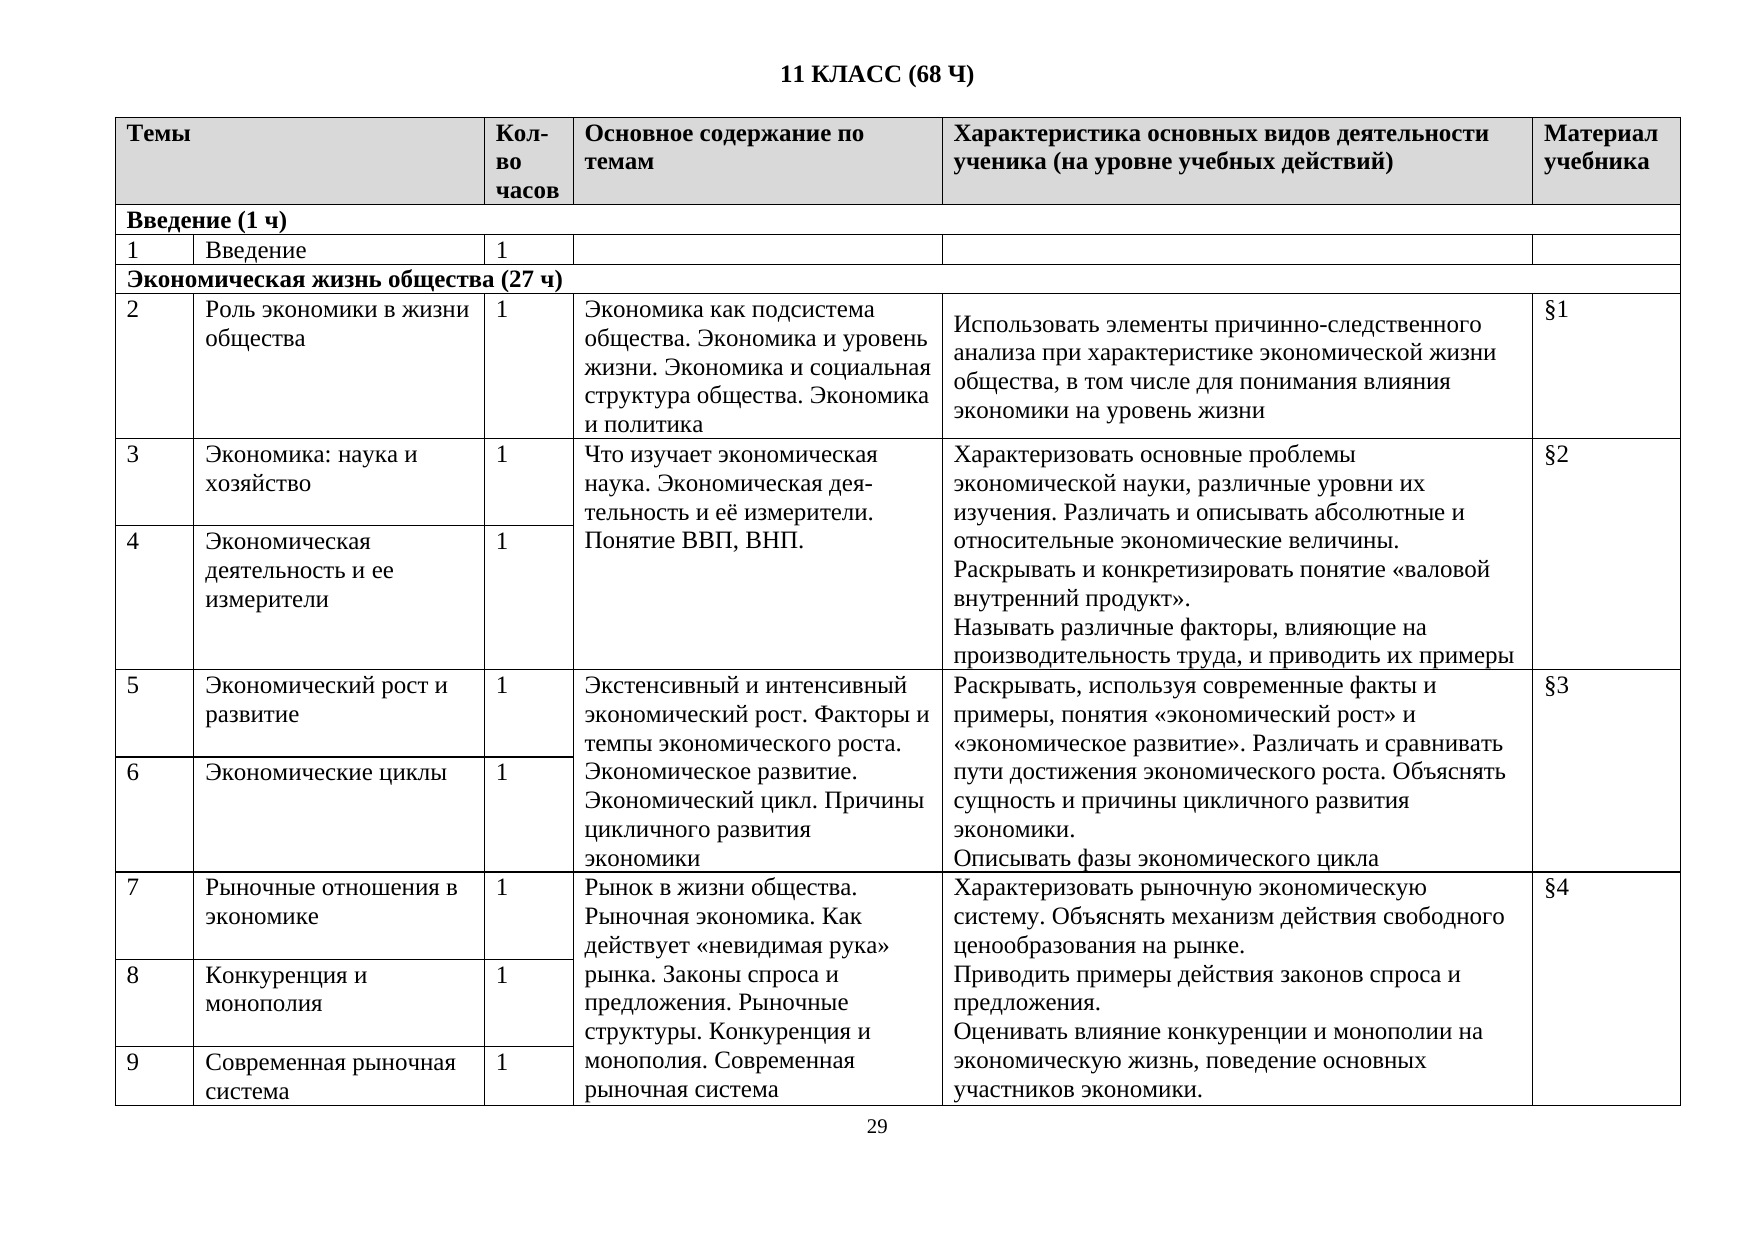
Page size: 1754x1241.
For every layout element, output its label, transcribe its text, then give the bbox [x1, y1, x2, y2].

table_cell 1 [485, 670, 573, 756]
table_cell 5 [116, 670, 193, 756]
table_cell §4 [1533, 873, 1680, 1104]
table_header Основное содержание по темам [574, 118, 942, 204]
table_cell [574, 235, 942, 263]
table_cell 1 [485, 758, 573, 871]
table_cell Характеризовать рыночную экономическую систему. Объяснять механизм действия свободного ценообразования на рынке. Приводить примеры действия законов спроса и предложения. Оценивать влияние конкуренции и монополии на экономическую жизнь, поведение основных участников экономики. Находить и извлекать социальную информацию о моделях, структуре, тенденциях развития современной рыночной экономики из адаптированных источников различного типа [943, 873, 1532, 1104]
table_cell Экономический рост и развитие [194, 670, 484, 756]
table_cell 4 [116, 526, 193, 669]
table_cell Роль экономики в жизни общества [194, 294, 484, 438]
table_cell Экономическая жизнь общества (27 ч) [116, 265, 1680, 293]
table_cell 7 [116, 873, 193, 959]
table_cell Экономические циклы [194, 758, 484, 871]
table_cell §1 [1533, 294, 1680, 438]
table_cell 1 [485, 439, 573, 525]
table_cell Раскрывать, используя современные факты и примеры, понятия «экономический рост» и «экономическое развитие». Различать и сравнивать пути достижения экономического роста. Объяснять сущность и причины цикличного развития экономики. Описывать фазы экономического цикла [943, 670, 1532, 871]
table_cell Введение (1 ч) [116, 205, 1680, 234]
table_cell 1 [485, 235, 573, 263]
table_cell §3 [1533, 670, 1680, 871]
table_cell [1533, 235, 1680, 263]
table_cell 1 [485, 1047, 573, 1104]
table_cell Введение [194, 235, 484, 263]
table_cell 1 [485, 873, 573, 959]
table_cell Экономика как подсистема общества. Экономика и уровень жизни. Экономика и социальная структура общества. Экономика и политика [574, 294, 942, 438]
table_cell Конкуренция и монополия [194, 960, 484, 1046]
text 11 класс (68 ч) [118, 59, 1636, 88]
table_cell 1 [485, 294, 573, 438]
table_cell Что изучает экономическая наука. Экономическая деятельность и её измерители. Понятие ВВП, ВНП. [574, 439, 942, 669]
table_cell [943, 235, 1532, 263]
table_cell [194, 1047, 484, 1104]
table_cell Рынок в жизни общества. Рыночная экономика. Как действует «невидимая рука» рынка. Законы спроса и предложения. Рыночные структуры. Конкуренция и монополия. Современная рыночная система [574, 873, 942, 1104]
table_cell Экономическая деятельность и ее измерители [194, 526, 484, 669]
table_cell 6 [116, 758, 193, 871]
table_header Характеристика основных видов деятельности ученика (на уровне учебных действий) [943, 118, 1532, 204]
table_header Материал учебника [1533, 118, 1680, 204]
table_cell Экономика: наука и хозяйство [194, 439, 484, 525]
table_header Темы [116, 118, 484, 204]
table_cell 8 [116, 960, 193, 1046]
table_cell 1 [116, 235, 193, 263]
table_cell 1 [485, 526, 573, 669]
table_cell 3 [116, 439, 193, 525]
table_cell Экстенсивный и интенсивный экономический рост. Факторы и темпы экономического роста. Экономическое развитие. Экономический цикл. Причины цикличного развития экономики [574, 670, 942, 871]
table_cell 9 [116, 1047, 193, 1104]
table_cell Характеризовать основные проблемы экономической науки, различные уровни их изучения. Различать и описывать абсолютные и относительные экономические величины. Раскрывать и конкретизировать понятие «валовой внутренний продукт». Называть различные факторы, влияющие на производительность труда, и приводить их примеры [943, 439, 1532, 669]
table_cell Использовать элементы причинно-следственного анализа при характеристике экономической жизни общества, в том числе для понимания влияния экономики на уровень жизни [943, 294, 1532, 438]
table_cell 1 [485, 960, 573, 1046]
table_cell 2 [116, 294, 193, 438]
table_cell Рыночные отношения в экономике [194, 873, 484, 959]
table_cell §2 [1533, 439, 1680, 669]
table_header Кол-во часов [485, 118, 573, 204]
